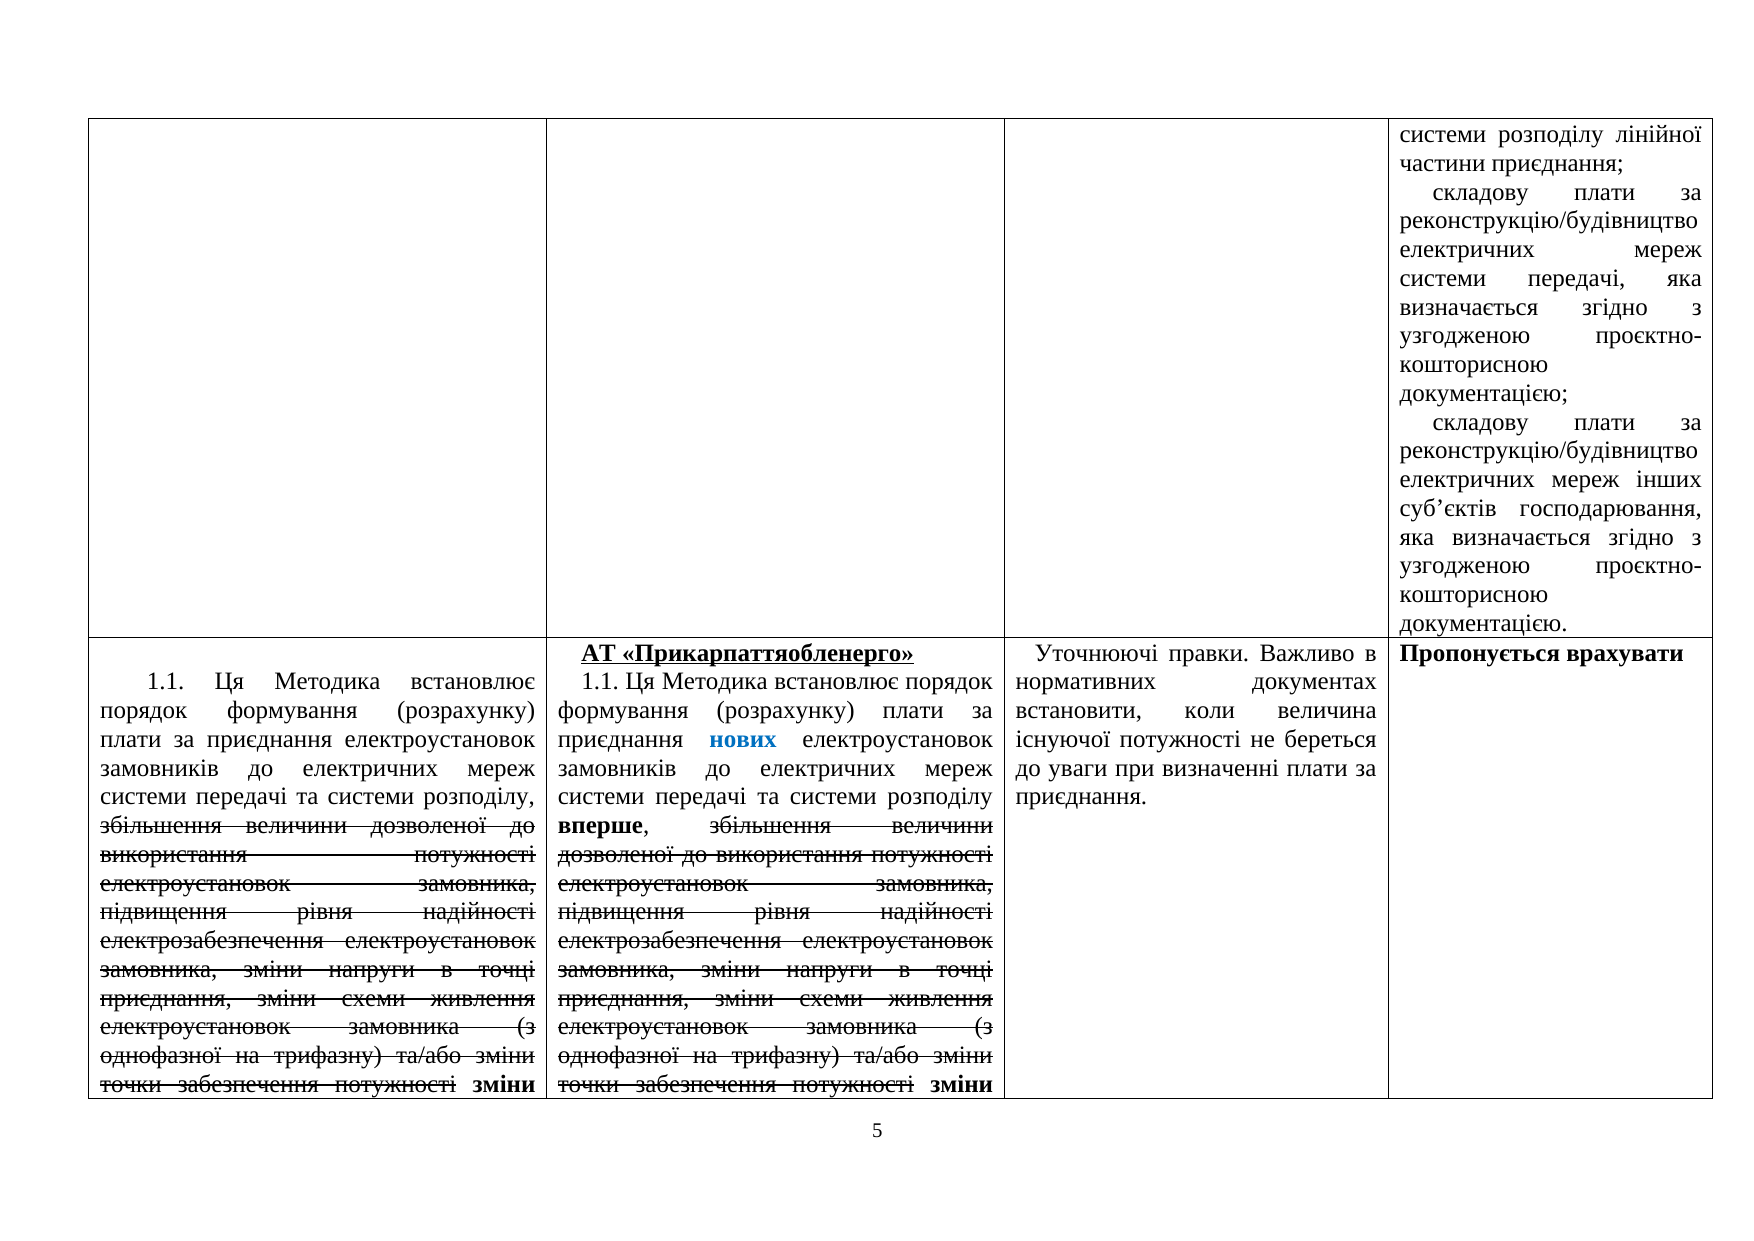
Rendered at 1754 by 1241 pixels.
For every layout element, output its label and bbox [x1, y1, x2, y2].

table_cell [1005, 119, 1388, 637]
table_cell [547, 119, 1004, 637]
table_cell [89, 119, 546, 637]
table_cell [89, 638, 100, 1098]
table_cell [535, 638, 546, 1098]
table_cell [1389, 119, 1712, 637]
table_cell [1389, 638, 1712, 1098]
table_cell [1005, 638, 1388, 1098]
table_cell [547, 638, 1004, 1098]
